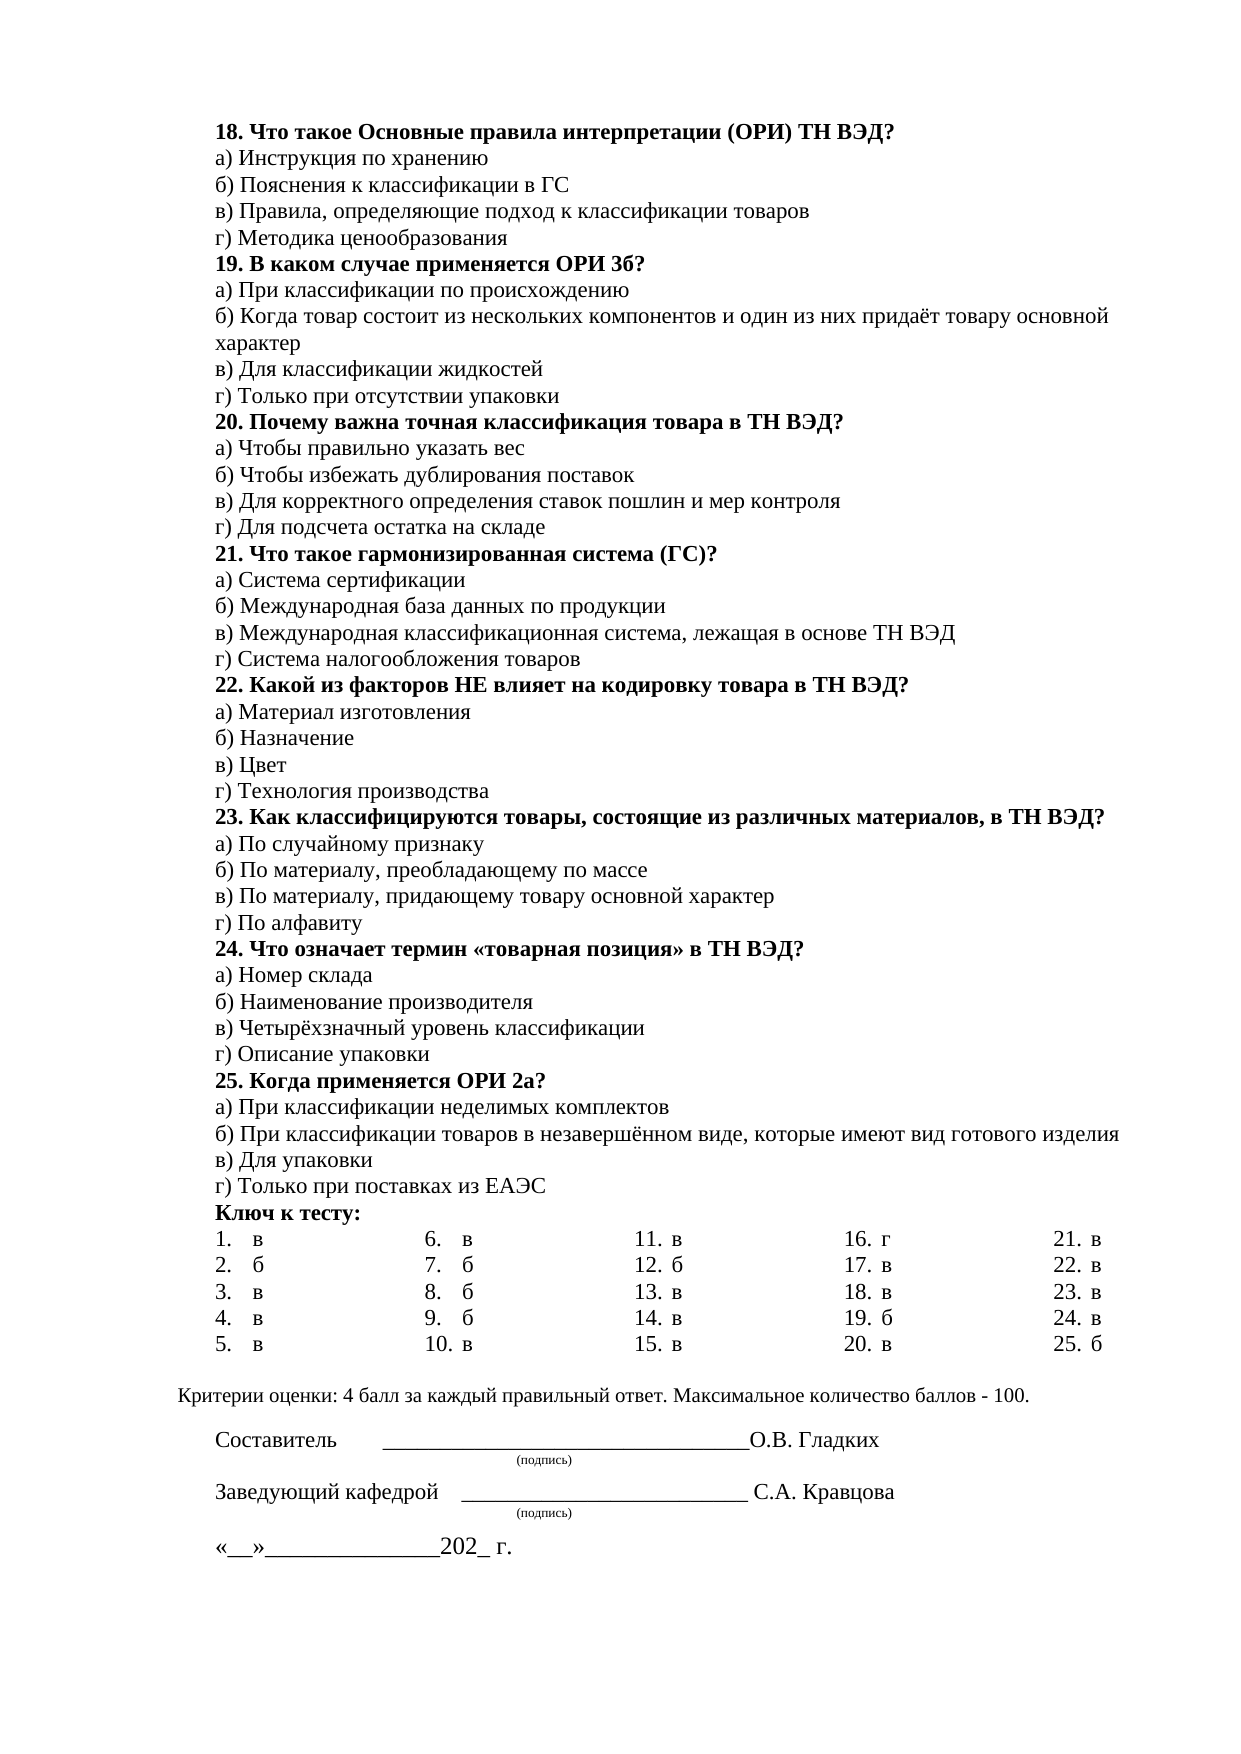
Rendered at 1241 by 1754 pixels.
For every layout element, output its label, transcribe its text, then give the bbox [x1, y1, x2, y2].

list в [634, 1278, 732, 1304]
list б [424, 1278, 523, 1304]
list в [634, 1330, 732, 1357]
list в [215, 1330, 313, 1357]
list в [1053, 1304, 1152, 1330]
list в [843, 1278, 942, 1304]
text Заведующий кафедрой _________________________ С.А. Кравцова [215, 1478, 1152, 1505]
list б [634, 1251, 732, 1278]
list г [843, 1225, 942, 1251]
list в [215, 1225, 313, 1251]
text Составитель ________________________________О.В. Гладких [215, 1426, 1152, 1452]
list б [424, 1251, 523, 1278]
text 20. Почему важна точная классификация товара в ТН ВЭД? а) Чтобы правильно указать вес б) Чтобы избежать дублирования поставок в) Для корректного определения ставок пошлин и мер контроля г) Для подсчета остатка на складе [215, 408, 1152, 540]
text «__»______________202_ г. [215, 1531, 1152, 1560]
text 21. Что такое гармонизированная система (ГС)? а) Система сертификации б) Международная база данных по продукции в) Международная классификационная система, лежащая в основе ТН ВЭД г) Система налогообложения товаров [215, 540, 1152, 672]
list в [634, 1304, 732, 1330]
list в [1053, 1251, 1152, 1278]
list в [843, 1330, 942, 1357]
text (подпись) [215, 1505, 1152, 1531]
list б [1053, 1330, 1152, 1357]
text 23. Как классифицируются товары, состоящие из различных материалов, в ТН ВЭД? а) По случайному признаку б) По материалу, преобладающему по массе в) По материалу, придающему товару основной характер г) По алфавиту [215, 803, 1152, 935]
list в [215, 1304, 313, 1330]
text 22. Какой из факторов НЕ влияет на кодировку товара в ТН ВЭД? а) Материал изготовления б) Назначение в) Цвет г) Технология производства [215, 672, 1152, 803]
text (подпись) [215, 1452, 1152, 1478]
text 25. Когда применяется ОРИ 2а? а) При классификации неделимых комплектов б) При классификации товаров в незавершённом виде, которые имеют вид готового изделия в) Для упаковки г) Только при поставках из ЕАЭС [215, 1067, 1152, 1199]
list б [424, 1304, 523, 1330]
list в [215, 1278, 313, 1304]
list в [424, 1225, 523, 1251]
text Ключ к тесту: [215, 1199, 1152, 1225]
list б [215, 1251, 313, 1278]
text 24. Что означает термин «товарная позиция» в ТН ВЭД? а) Номер склада б) Наименование производителя в) Четырёхзначный уровень классификации г) Описание упаковки [215, 935, 1152, 1067]
list в [1053, 1278, 1152, 1304]
list в [424, 1330, 523, 1357]
text 19. В каком случае применяется ОРИ 3б? а) При классификации по происхождению б) Когда товар состоит из нескольких компонентов и один из них придаёт товару основной характер в) Для классификации жидкостей г) Только при отсутствии упаковки [215, 250, 1152, 408]
list в [1053, 1225, 1152, 1251]
list в [634, 1225, 732, 1251]
text 18. Что такое Основные правила интерпретации (ОРИ) ТН ВЭД? а) Инструкция по хранению б) Пояснения к классификации в ГС в) Правила, определяющие подход к классификации товаров г) Методика ценообразования [215, 118, 1152, 250]
list б [843, 1304, 942, 1330]
text Критерии оценки: 4 балл за каждый правильный ответ. Максимальное количество баллов - 100. [177, 1383, 1152, 1407]
list в [843, 1251, 942, 1278]
